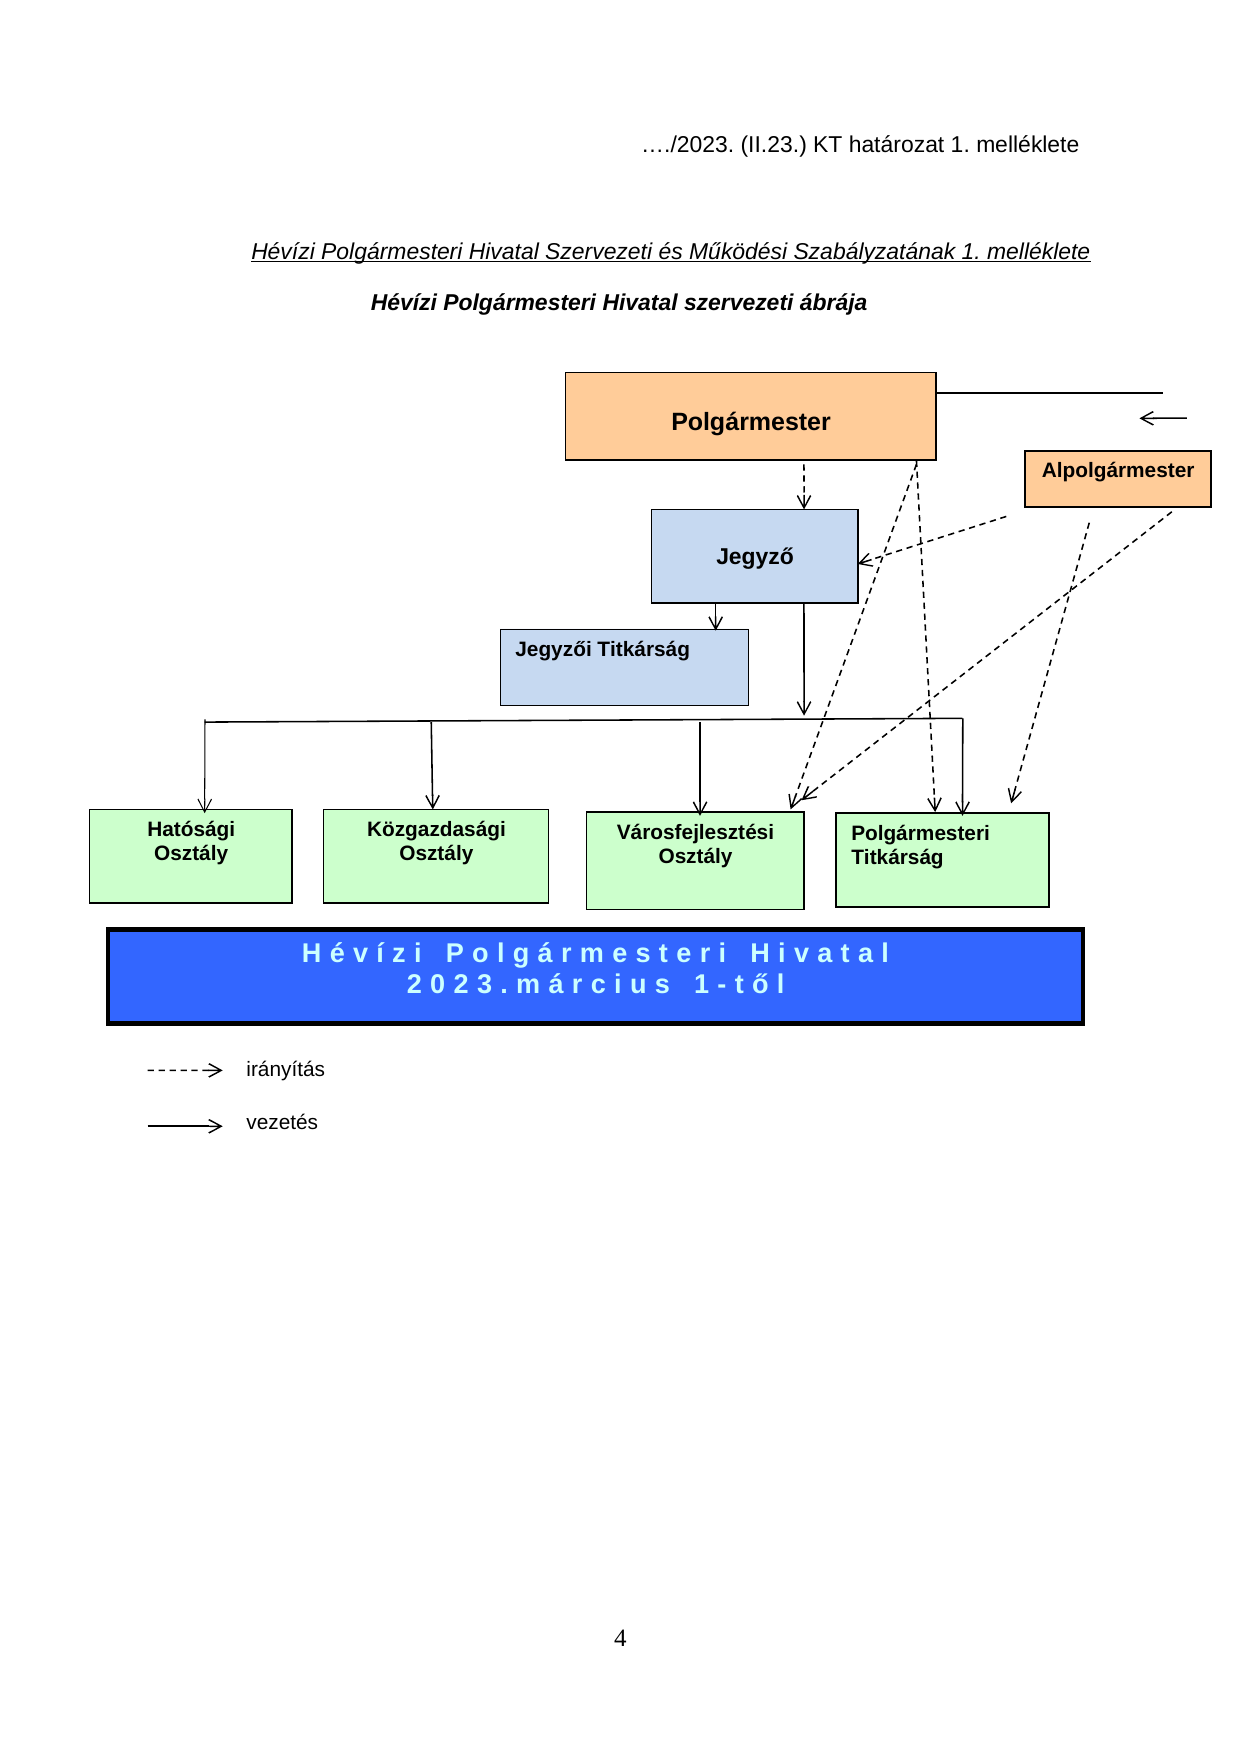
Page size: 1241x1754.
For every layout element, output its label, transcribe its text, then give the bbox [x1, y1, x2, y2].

text …./2023. (II.23.) KT határozat 1. melléklete [148, 131, 1092, 158]
text irányítás [148, 1057, 1092, 1109]
text Hévízi Polgármesteri Hivatal Szervezeti és Működési Szabályzatának 1. melléklete [148, 238, 1092, 264]
text vezetés [148, 1109, 1092, 1133]
text Hévízi Polgármesteri Hivatal szervezeti ábrája [148, 289, 1092, 316]
